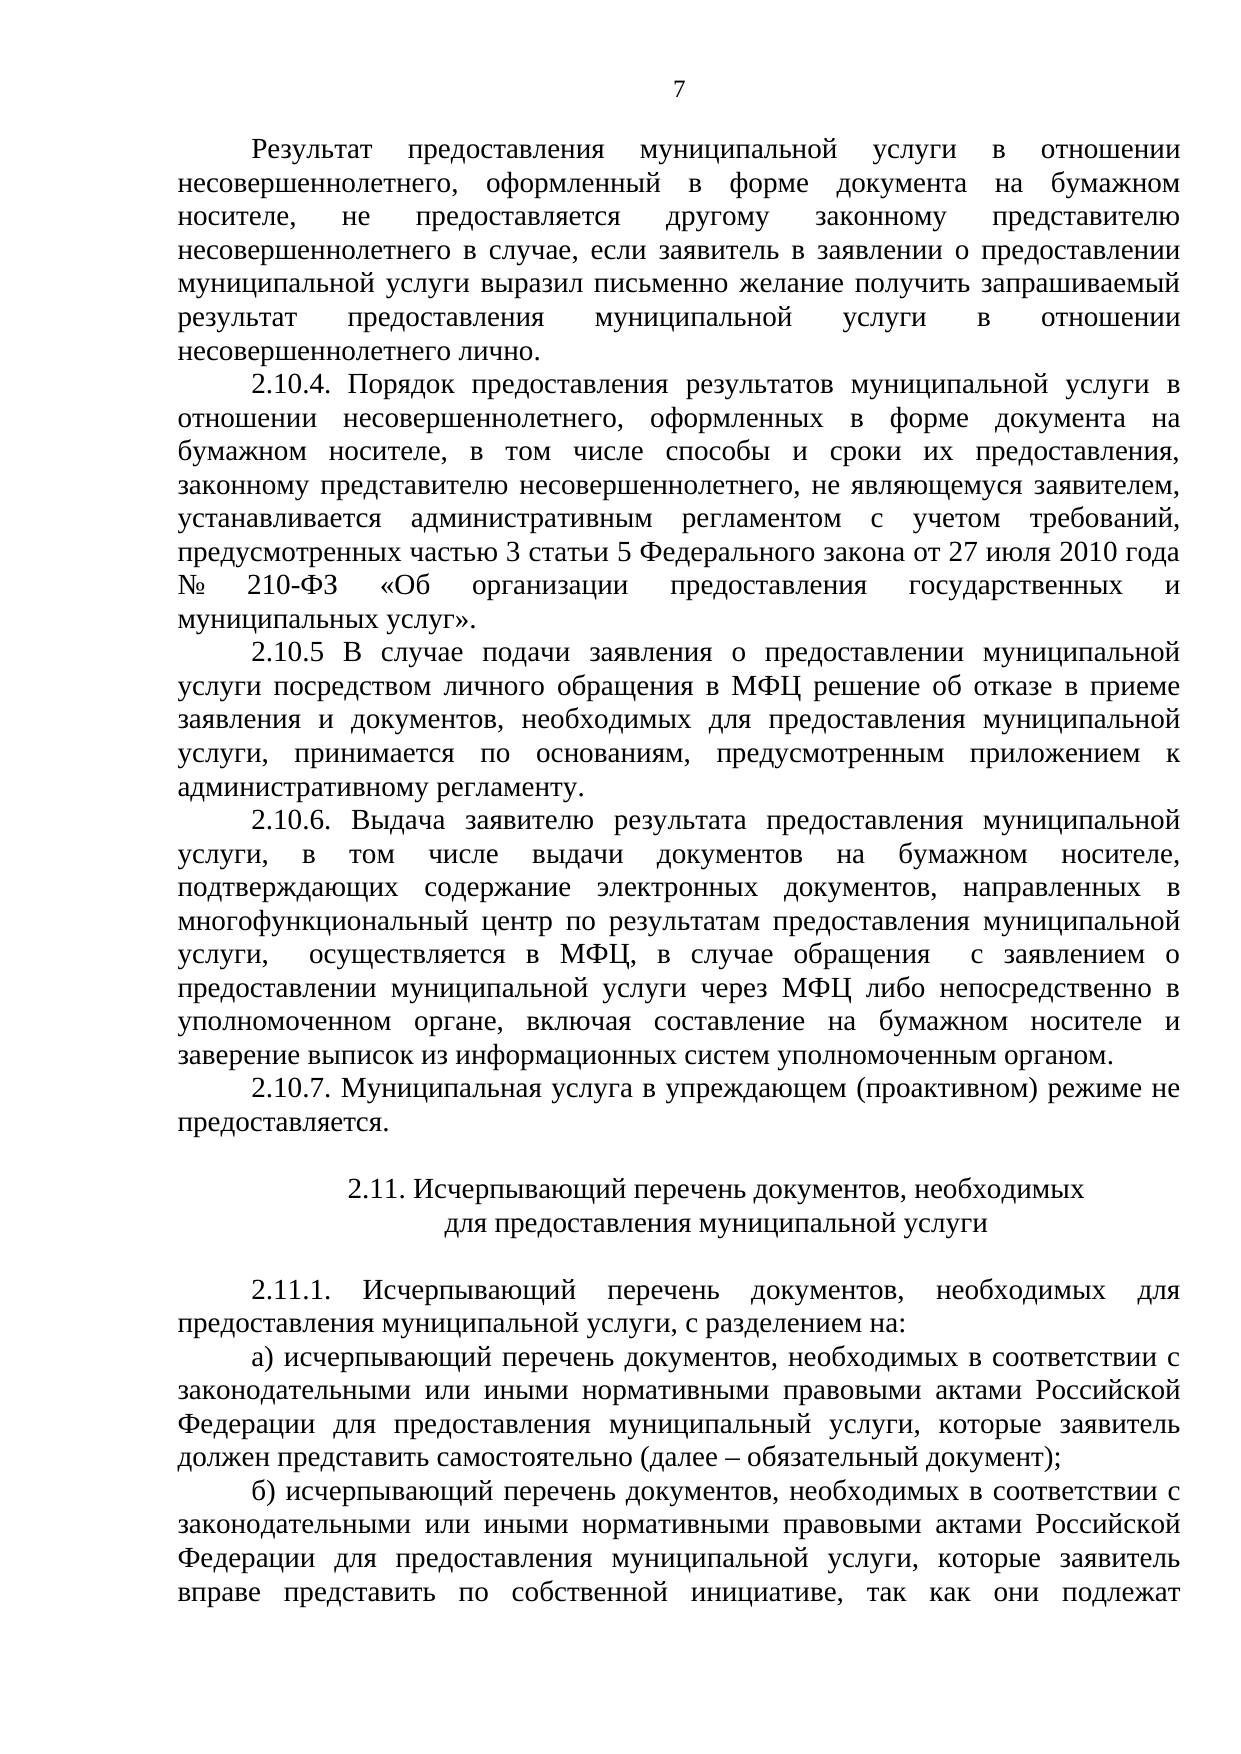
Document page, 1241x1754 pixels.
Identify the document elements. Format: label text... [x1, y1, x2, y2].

text 2.11. Исчерпывающий перечень документов, необходимых [177, 1171, 1181, 1205]
text 2.10.4. Порядок предоставления результатов муниципальной услуги в отношении несовершеннолетнего, оформленных в форме документа на бумажном носителе, в том числе способы и сроки их предоставления, законному представителю несовершеннолетнего, не являющемуся заявителем, устанавливается административным регламентом с учетом требований, предусмотренных частью 3 статьи 5 Федерального закона от 27 июля 2010 года № 210-ФЗ «Об организации предоставления государственных и муниципальных услуг». [177, 366, 1181, 634]
text 2.10.7. Муниципальная услуга в упреждающем (проактивном) режиме не предоставляется. [177, 1071, 1181, 1138]
text для предоставления муниципальной услуги [177, 1205, 1181, 1238]
text 2.10.5 В случае подачи заявления о предоставлении муниципальной услуги посредством личного обращения в МФЦ решение об отказе в приеме заявления и документов, необходимых для предоставления муниципальной услуги, принимается по основаниям, предусмотренным приложением к административному регламенту. [177, 634, 1181, 802]
text 2.10.6. Выдача заявителю результата предоставления муниципальной услуги, в том числе выдачи документов на бумажном носителе, подтверждающих содержание электронных документов, направленных в многофункциональный центр по результатам предоставления муниципальной услуги, осуществляется в МФЦ, в случае обращения с заявлением о предоставлении муниципальной услуги через МФЦ либо непосредственно в уполномоченном органе, включая составление на бумажном носителе и заверение выписок из информационных систем уполномоченным органом. [177, 802, 1181, 1071]
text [177, 1473, 1181, 1607]
text 2.11.1. Исчерпывающий перечень документов, необходимых для предоставления муниципальной услуги, с разделением на: [177, 1272, 1181, 1339]
text Результат предоставления муниципальной услуги в отношении несовершеннолетнего, оформленный в форме документа на бумажном носителе, не предоставляется другому законному представителю несовершеннолетнего в случае, если заявитель в заявлении о предоставлении муниципальной услуги выразил письменно желание получить запрашиваемый результат предоставления муниципальной услуги в отношении несовершеннолетнего лично. [177, 131, 1181, 366]
text а) исчерпывающий перечень документов, необходимых в соответствии с законодательными или иными нормативными правовыми актами Российской Федерации для предоставления муниципальный услуги, которые заявитель должен представить самостоятельно (далее – обязательный документ); [177, 1339, 1181, 1473]
